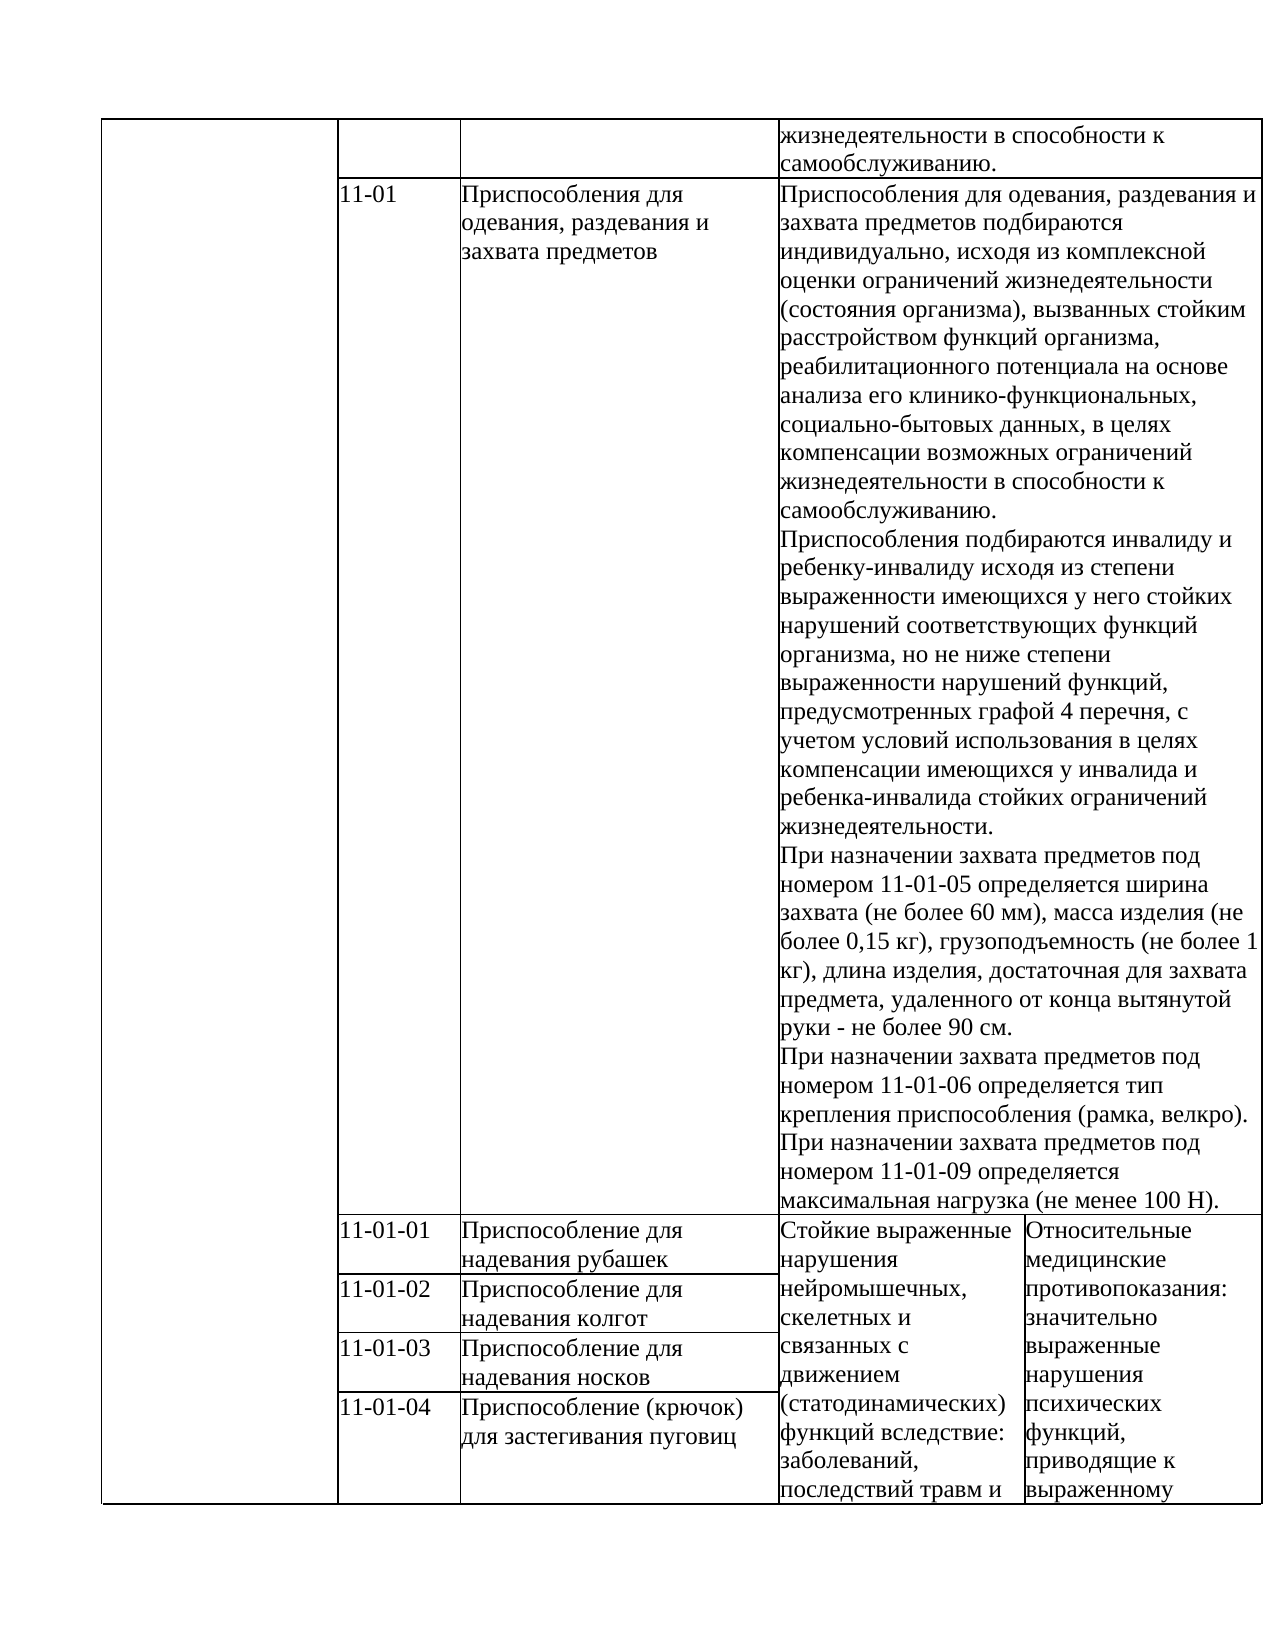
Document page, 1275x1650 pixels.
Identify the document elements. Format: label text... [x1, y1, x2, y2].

table_cell Приспособления для одевания, раздевания и захвата предметов подбираются индивидуально, исходя из комплексной оценки ограничений жизнедеятельности (состояния организма), вызванных стойким расстройством функций организма, реабилитационного потенциала на основе анализа его клинико-функциональных, социально-бытовых данных, в целях компенсации возможных ограничений жизнедеятельности в способности к самообслуживанию. Приспособления подбираются инвалиду и ребенку-инвалиду исходя из степени выраженности имеющихся у него стойких нарушений соответствующих функций организма, но не ниже степени выраженности нарушений функций, предусмотренных графой 4 перечня, с учетом условий использования в целях компенсации имеющихся у инвалида и ребенка-инвалида стойких ограничений жизнедеятельности. При назначении захвата предметов под номером 11-01-05 определяется ширина захвата (не более 60 мм), масса изделия (не более 0,15 кг), грузоподъемность (не более 1 кг), длина изделия, достаточная для захвата предмета, удаленного от конца вытянутой руки - не более 90 см. При назначении захвата предметов под номером 11-01-06 определяется тип крепления приспособления (рамка, велкро). При назначении захвата предметов под номером 11-01-09 определяется максимальная нагрузка (не менее 100 Н). [780, 179, 1261, 1214]
table_cell Относительные медицинские противопоказания: значительно выраженные нарушения психических функций, приводящие к выраженному снижению или отсутствию критической оценки своего состояния и ситуации в целом; значительно выраженные нарушения нейромышечных, скелетных и связанных с движением (статодинамических) функций обеих верхних конечностей. [1026, 1215, 1261, 1503]
table_cell Приспособление для надевания рубашек [461, 1215, 778, 1273]
table_cell Приспособление для надевания носков [461, 1333, 778, 1391]
table_cell 11-01-02 [339, 1275, 460, 1332]
table_cell 11-01 [339, 179, 460, 1214]
table_cell 11-01-04 [339, 1393, 460, 1503]
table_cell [102, 120, 337, 1503]
table_cell Стойкие выраженные нарушения нейромышечных, скелетных и связанных с движением (статодинамических) функций вследствие: заболеваний, последствий травм и деформаций верхних конечностей и позвоночника; последствий травм и заболеваний центральной нервной системы. [780, 1215, 1024, 1503]
table_cell Приспособление для надевания колгот [461, 1275, 778, 1332]
table_cell [461, 120, 778, 177]
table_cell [461, 1393, 778, 1503]
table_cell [339, 120, 460, 177]
table_cell 11-01-03 [339, 1333, 460, 1391]
table_cell Приспособления для одевания, раздевания и захвата предметов [461, 179, 778, 1214]
table_cell 11-01-01 [339, 1215, 460, 1273]
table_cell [780, 120, 1261, 177]
